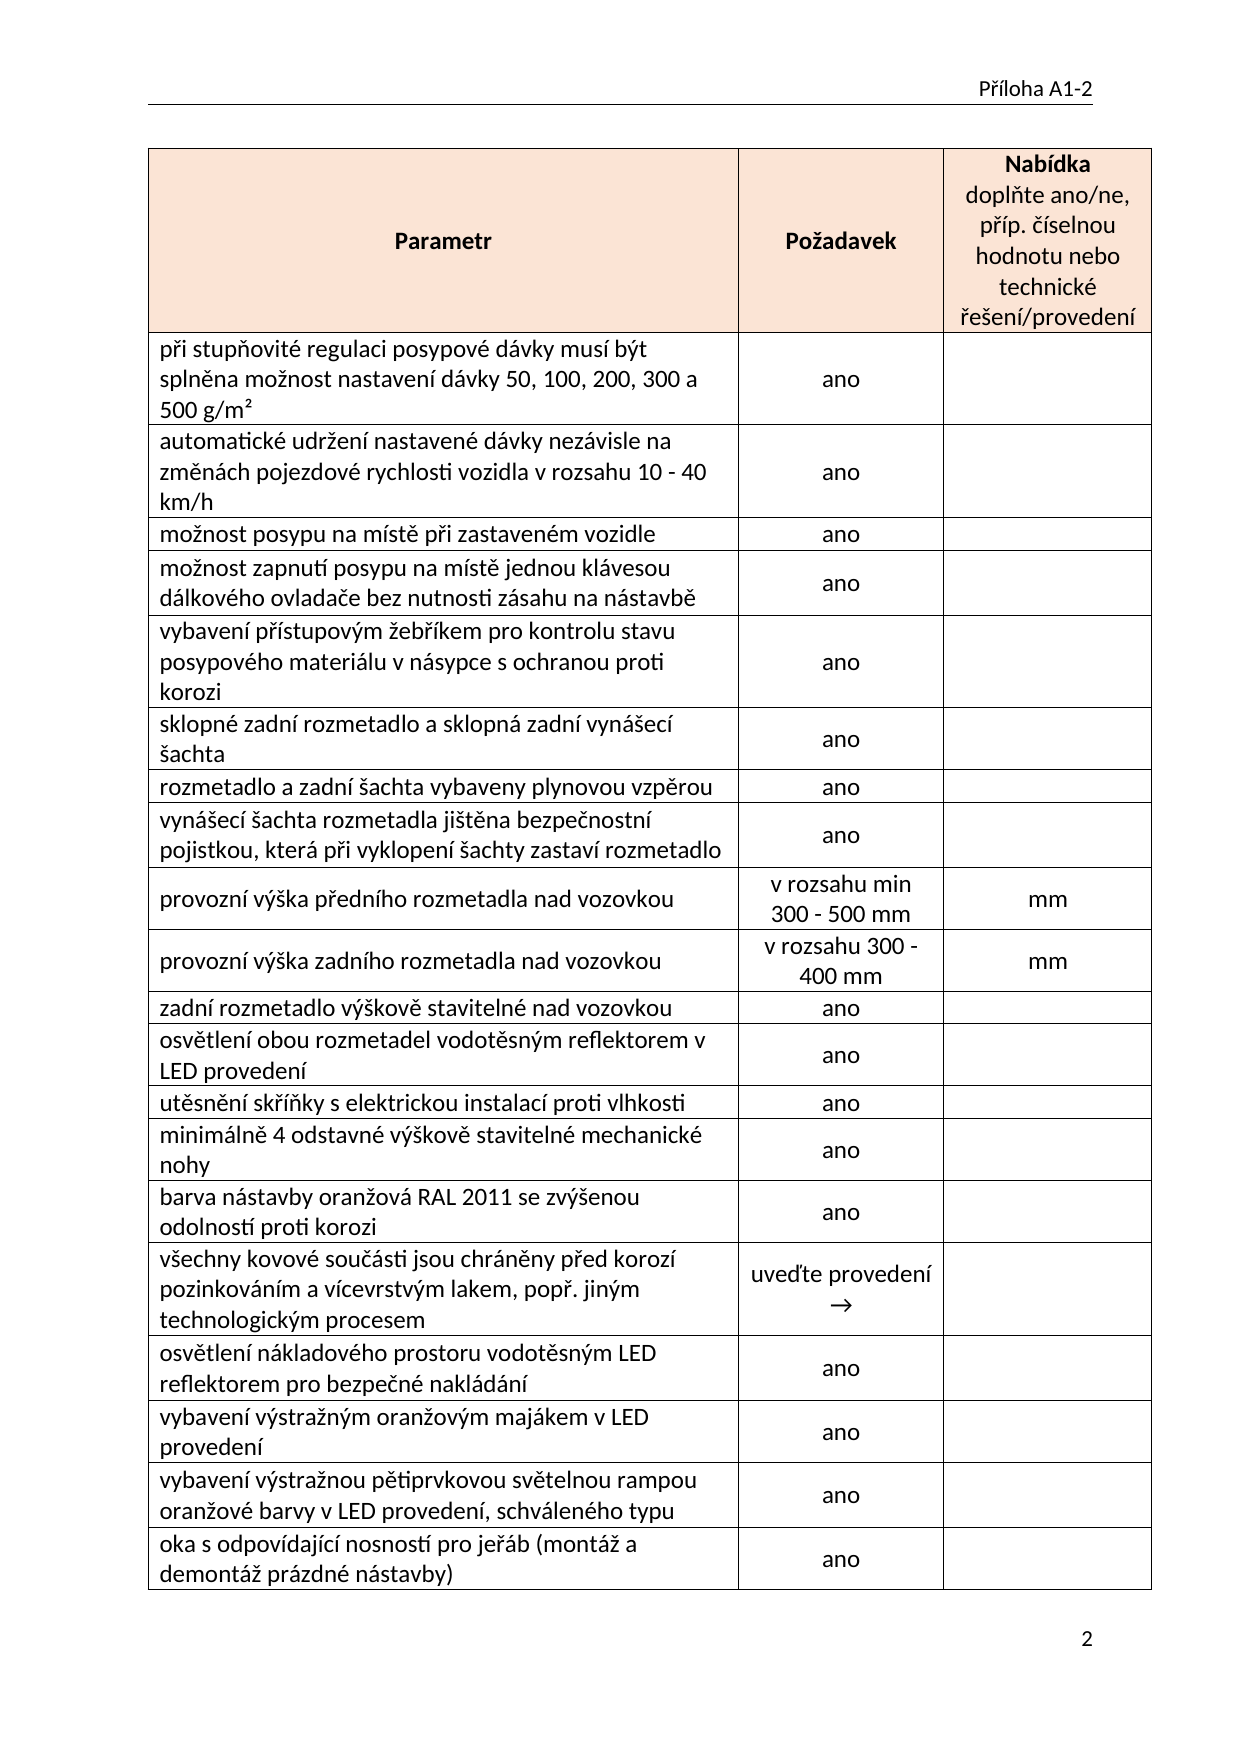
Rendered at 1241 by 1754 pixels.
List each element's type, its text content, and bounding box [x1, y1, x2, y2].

table_cell utěsnění skříňky s elektrickou instalací proti vlhkosti [149, 1086, 738, 1118]
table_cell vybavení přístupovým žebříkem pro kontrolu stavu posypového materiálu v násypce s ochranou proti korozi [149, 616, 738, 707]
table_cell provozní výška předního rozmetadla nad vozovkou [149, 868, 738, 929]
table_cell ano [739, 518, 943, 549]
table_cell ano [739, 992, 943, 1023]
table_cell vybavení výstražným oranžovým majákem v LED provedení [149, 1401, 738, 1462]
table_cell provozní výška zadního rozmetadla nad vozovkou [149, 930, 738, 991]
table_cell oka s odpovídající nosností pro jeřáb (montáž a demontáž prázdné nástavby) [149, 1528, 738, 1589]
table_cell ano [739, 708, 943, 769]
table_cell [944, 1024, 1151, 1085]
table_cell všechny kovové součásti jsou chráněny před korozí pozinkováním a vícevrstvým lakem, popř. jiným technologickým procesem [149, 1243, 738, 1335]
table_cell v rozsahu 300 - 400 mm [739, 930, 943, 991]
table_cell vynášecí šachta rozmetadla jištěna bezpečnostní pojistkou, která při vyklopení šachty zastaví rozmetadlo [149, 803, 738, 867]
table_cell minimálně 4 odstavné výškově stavitelné mechanické nohy [149, 1119, 738, 1180]
table_cell ano [739, 551, 943, 614]
table_cell [944, 1243, 1151, 1335]
table_cell možnost posypu na místě při zastaveném vozidle [149, 518, 738, 549]
table_cell [944, 1463, 1151, 1527]
table_cell [944, 1336, 1151, 1400]
table_cell [944, 425, 1151, 517]
table_cell [944, 1401, 1151, 1462]
table_cell rozmetadlo a zadní šachta vybaveny plynovou vzpěrou [149, 770, 738, 802]
table_cell osvětlení obou rozmetadel vodotěsným reflektorem v LED provedení [149, 1024, 738, 1085]
table_cell ano [739, 1401, 943, 1462]
table_cell [944, 1181, 1151, 1242]
table_cell sklopné zadní rozmetadlo a sklopná zadní vynášecí šachta [149, 708, 738, 769]
table_cell možnost zapnutí posypu na místě jednou klávesou dálkového ovladače bez nutnosti zásahu na nástavbě [149, 551, 738, 614]
table_cell uveďte provedení → [739, 1243, 943, 1335]
table_cell osvětlení nákladového prostoru vodotěsným LED reflektorem pro bezpečné nakládání [149, 1336, 738, 1400]
table_cell ano [739, 1119, 943, 1180]
table_cell mm [944, 868, 1151, 929]
table_cell [944, 1119, 1151, 1180]
table_cell [944, 551, 1151, 614]
table_cell [944, 518, 1151, 549]
table_cell [944, 616, 1151, 707]
table_cell mm [944, 930, 1151, 991]
table_cell ano [739, 425, 943, 517]
table_cell [944, 1528, 1151, 1589]
table_cell [944, 1086, 1151, 1118]
table_cell vybavení výstražnou pětiprvkovou světelnou rampou oranžové barvy v LED provedení, schváleného typu [149, 1463, 738, 1527]
table_cell ano [739, 616, 943, 707]
table_cell ano [739, 1181, 943, 1242]
table_cell ano [739, 803, 943, 867]
table_header Nabídka doplňte ano/ne, příp. číselnou hodnotu nebo technické řešení/provedení [944, 149, 1151, 332]
table_cell ano [739, 1086, 943, 1118]
table_cell [944, 770, 1151, 802]
table_cell ano [739, 1463, 943, 1527]
table_header Požadavek [739, 149, 943, 332]
table_header Parametr [149, 149, 738, 332]
table_cell ano [739, 1528, 943, 1589]
table_cell zadní rozmetadlo výškově stavitelné nad vozovkou [149, 992, 738, 1023]
table_cell ano [739, 1336, 943, 1400]
table_cell ano [739, 1024, 943, 1085]
table_cell ano [739, 770, 943, 802]
table_cell [944, 803, 1151, 867]
table_cell při stupňovité regulaci posypové dávky musí být splněna možnost nastavení dávky 50, 100, 200, 300 a 500 g/m² [149, 333, 738, 424]
table_cell automatické udržení nastavené dávky nezávisle na změnách pojezdové rychlosti vozidla v rozsahu 10 - 40 km/h [149, 425, 738, 517]
table_cell [944, 333, 1151, 424]
table_cell v rozsahu min 300 - 500 mm [739, 868, 943, 929]
table_cell barva nástavby oranžová RAL 2011 se zvýšenou odolností proti korozi [149, 1181, 738, 1242]
table_cell [944, 708, 1151, 769]
table_cell [944, 992, 1151, 1023]
table_cell ano [739, 333, 943, 424]
